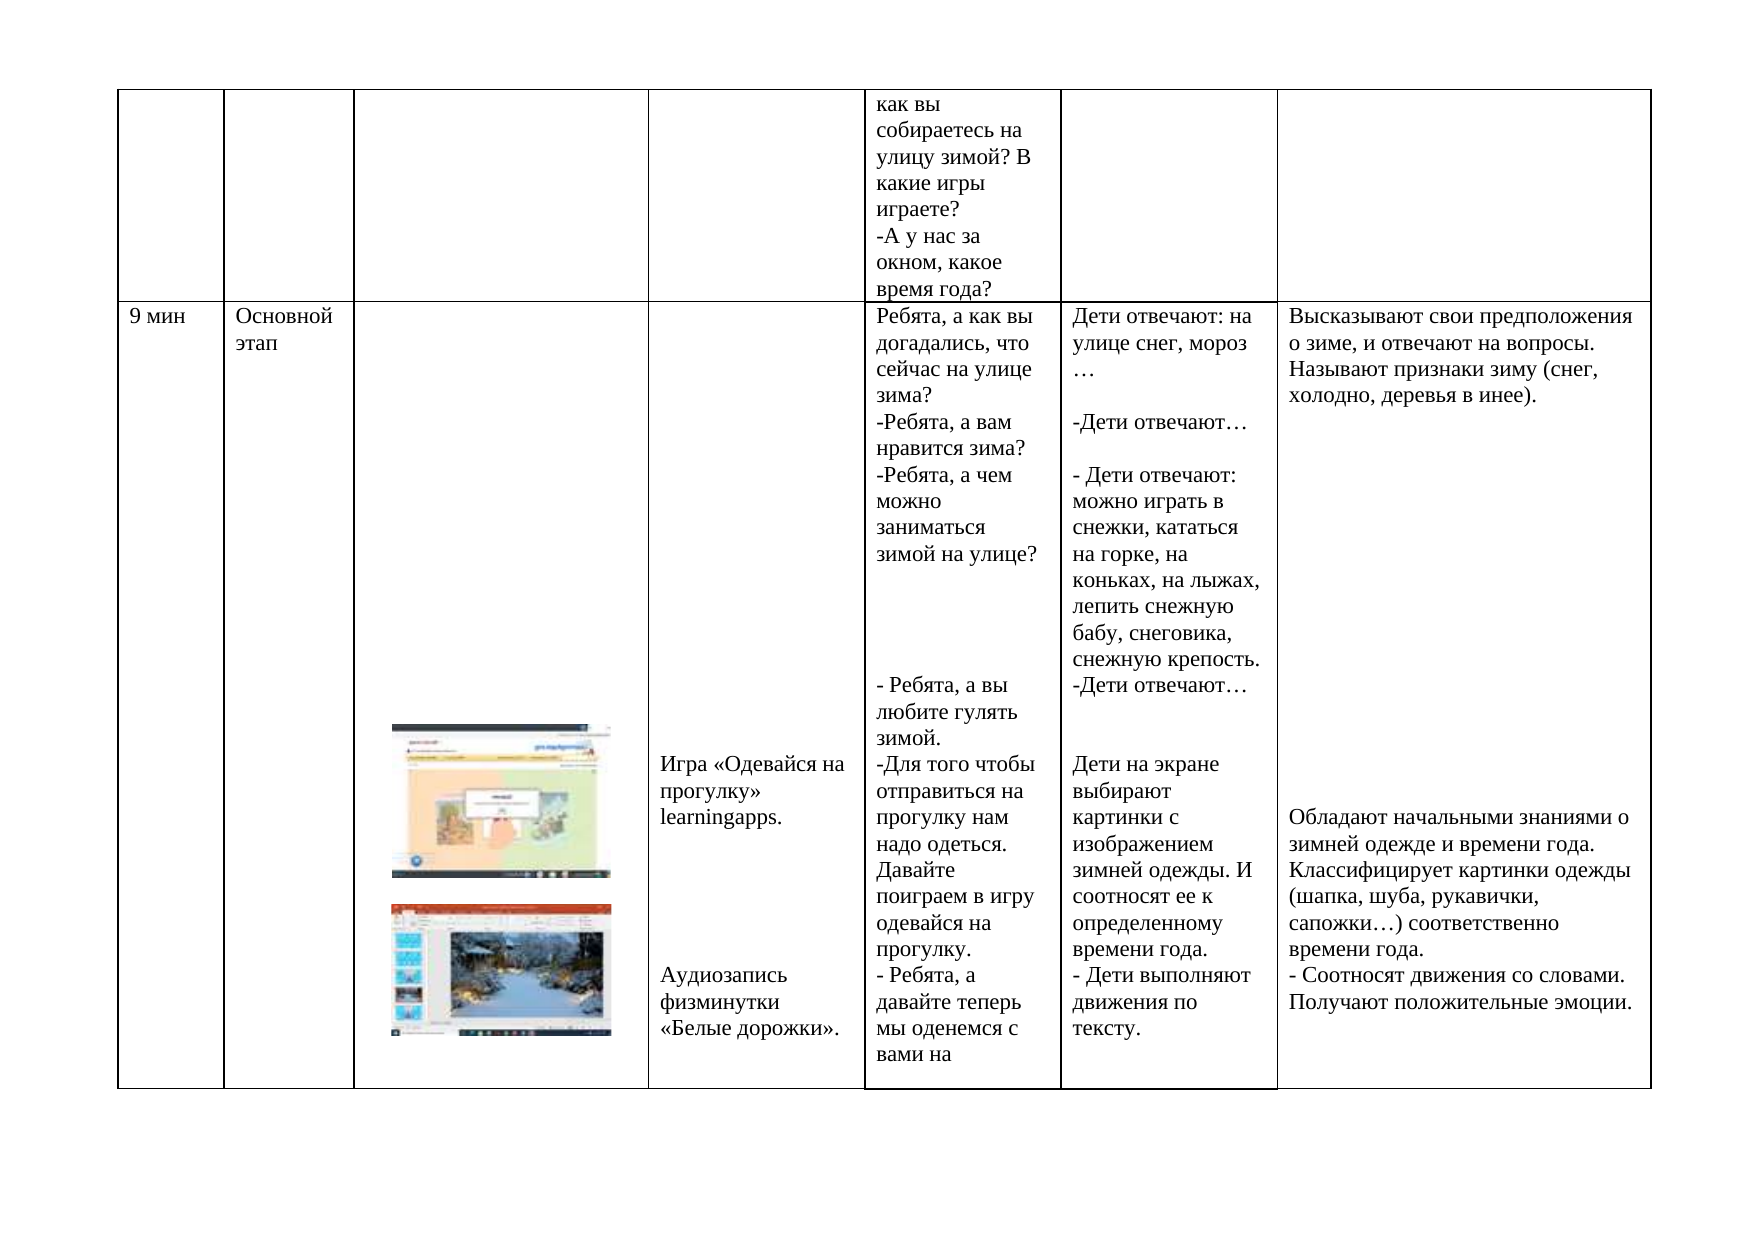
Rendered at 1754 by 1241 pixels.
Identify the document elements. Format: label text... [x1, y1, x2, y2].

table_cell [1278, 90, 1650, 301]
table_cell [649, 302, 864, 1088]
table_cell [355, 90, 648, 301]
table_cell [866, 90, 1060, 301]
table_cell 9 мин [119, 302, 223, 1088]
picture [391, 904, 612, 1036]
table_cell [119, 90, 223, 301]
table_cell [355, 302, 648, 1088]
picture [392, 724, 611, 878]
table_cell [225, 90, 353, 301]
table_cell Основной этап [225, 302, 353, 1088]
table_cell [1062, 303, 1277, 1088]
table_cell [866, 303, 1060, 1088]
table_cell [1062, 90, 1277, 301]
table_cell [1278, 302, 1650, 1088]
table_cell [649, 90, 864, 301]
